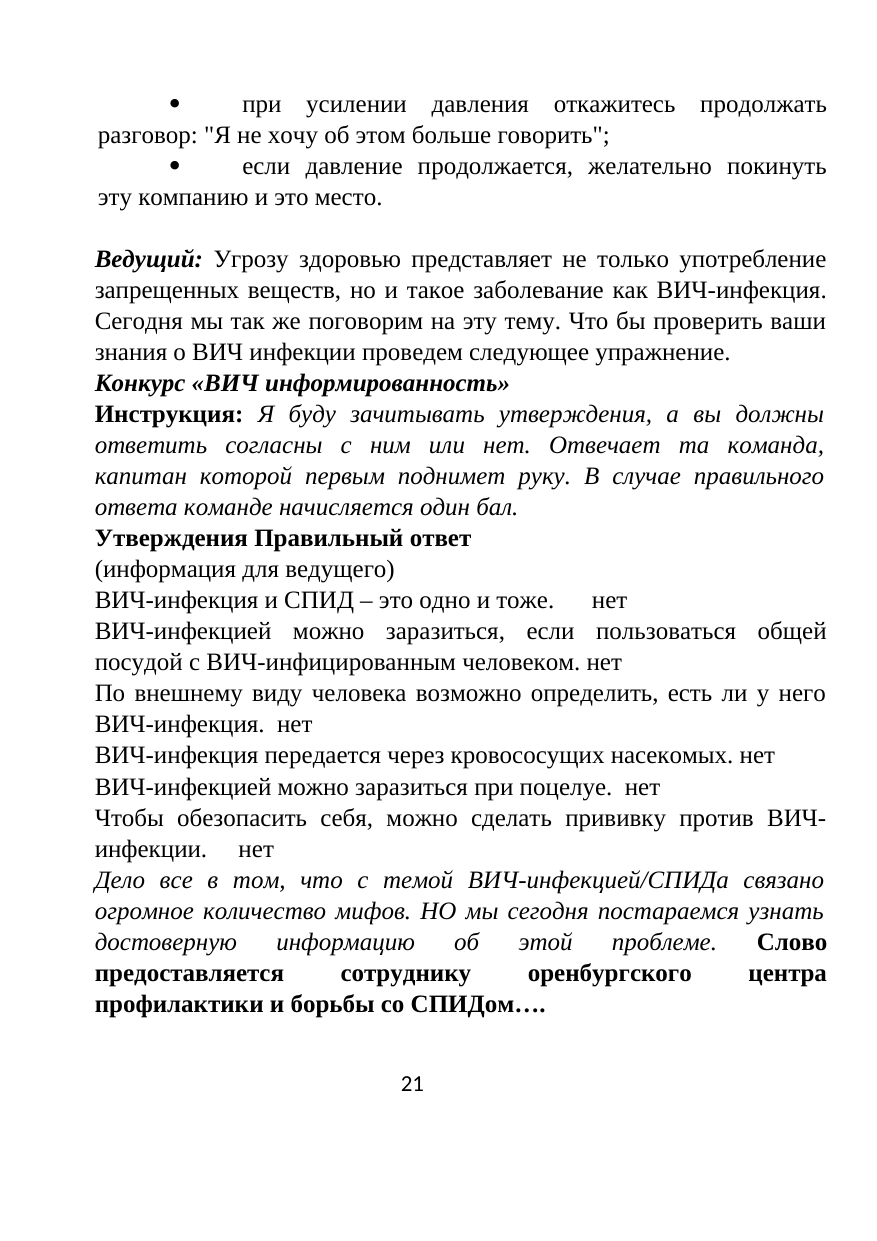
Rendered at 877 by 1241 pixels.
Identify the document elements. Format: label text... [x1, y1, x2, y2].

list если давление продолжается, желательно покинуть эту компанию и это место. [98, 151, 827, 211]
text ВИЧ-инфекцией можно заразиться, если пользоваться общей посудой с ВИЧ-инфицированным человеком. нет [94, 616, 827, 676]
text По внешнему виду человека возможно определить, есть ли у него ВИЧ-инфекция. нет [94, 678, 827, 738]
list при усилении давления откажитесь продолжать разговор: "Я не хочу об этом больше говорить"; [98, 89, 827, 148]
text Чтобы обезопасить себя, можно сделать прививку против ВИЧ-инфекции. нет [94, 803, 827, 862]
text Конкурс «ВИЧ информированность» [94, 368, 827, 397]
text ВИЧ-инфекция и СПИД – это одно и тоже. нет [94, 585, 827, 614]
text ВИЧ-инфекцией можно заразиться при поцелуе. нет [94, 772, 827, 800]
text Утверждения Правильный ответ [94, 523, 827, 552]
text Инструкция: Я буду зачитывать утверждения, а вы должны ответить согласны с ним или нет. Отвечает та команда, капитан которой первым поднимет руку. В случае правильного ответа команде начисляется один бал. [94, 399, 827, 521]
text (информация для ведущего) [94, 554, 827, 583]
text Ведущий: Угрозу здоровью представляет не только употребление запрещенных веществ, но и такое заболевание как ВИЧ-инфекция. Сегодня мы так же поговорим на эту тему. Что бы проверить ваши знания о ВИЧ инфекции проведем следующее упражнение. [94, 244, 827, 366]
text Дело все в том, что с темой ВИЧ-инфекцией/СПИДа связано огромное количество мифов. НО мы сегодня постараемся узнать достоверную информацию об этой проблеме. Слово предоставляется сотруднику оренбургского центра профилактики и борьбы со СПИДом…. [94, 865, 827, 1018]
text ВИЧ-инфекция передается через кровососущих насекомых. нет [94, 741, 827, 769]
